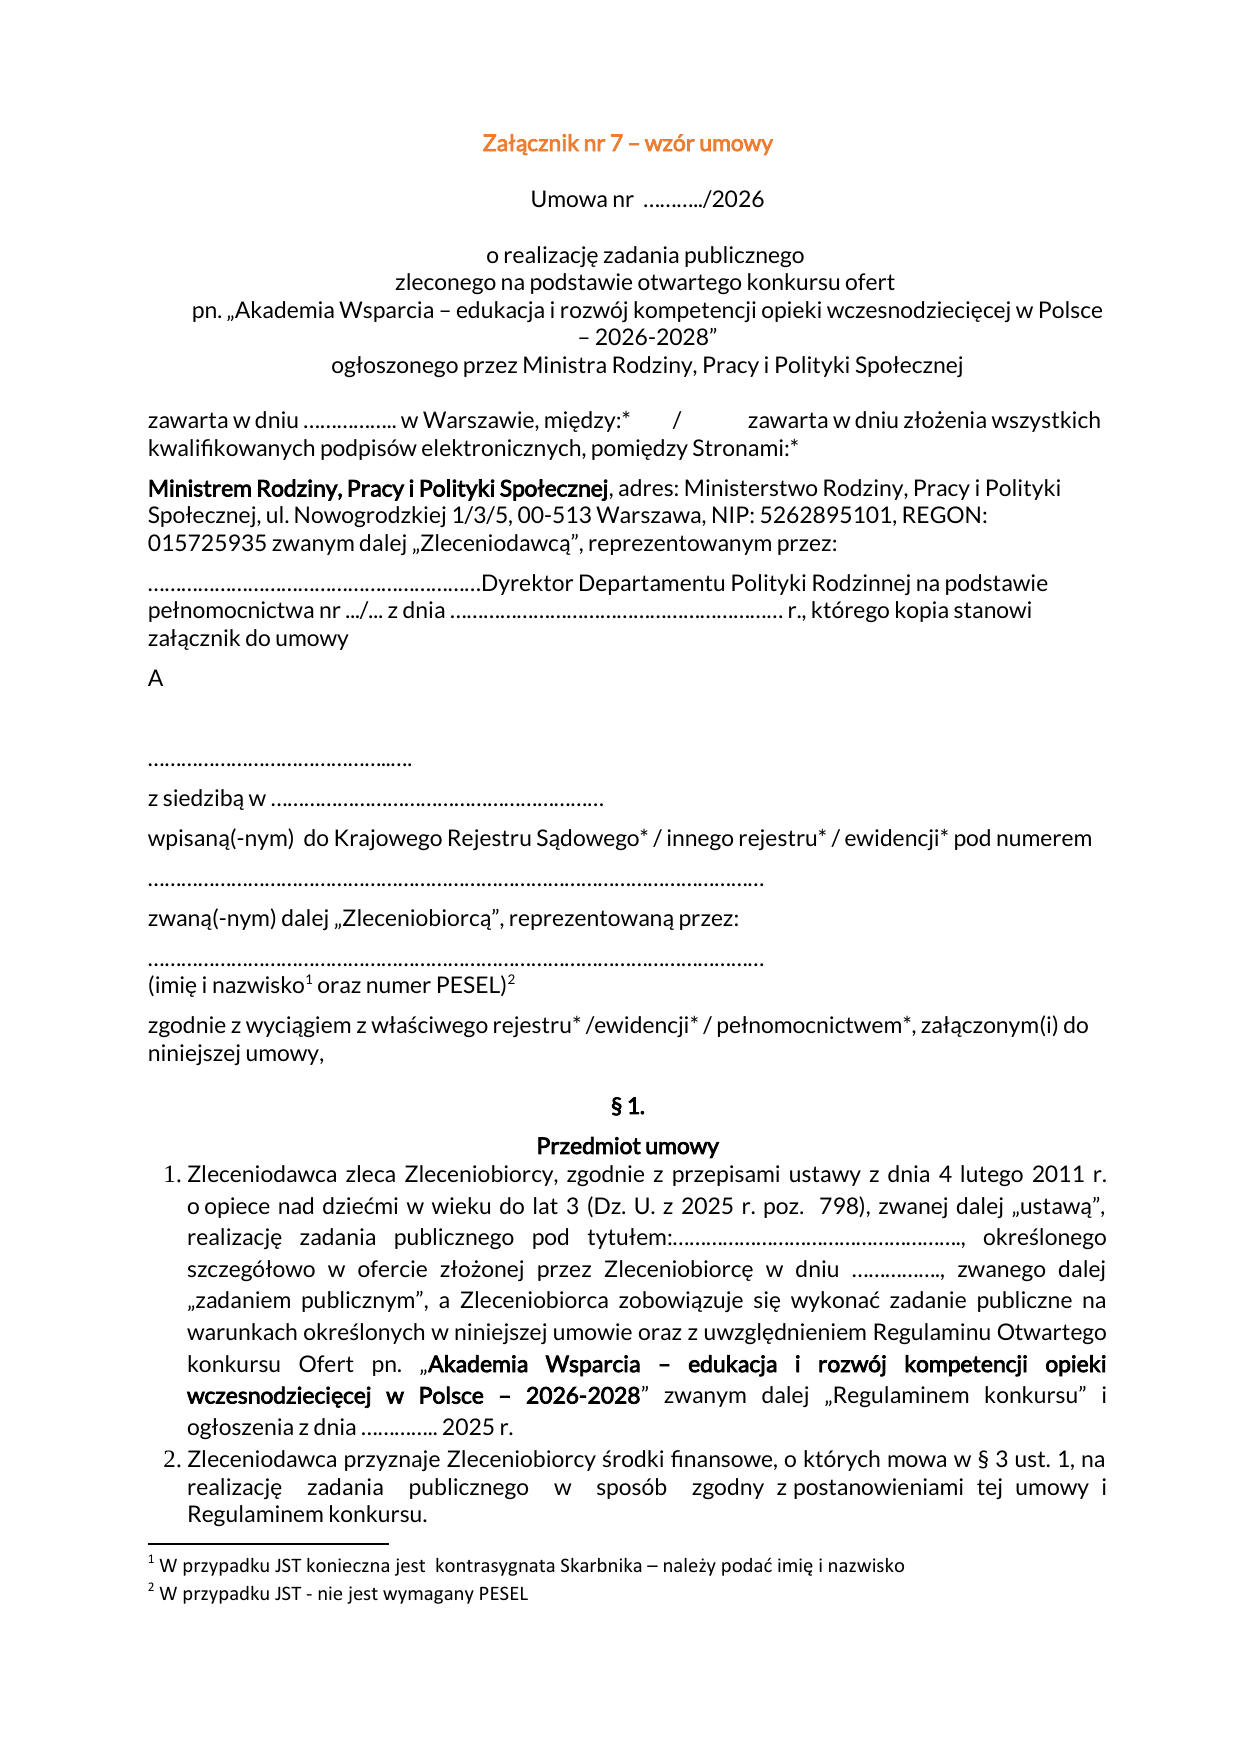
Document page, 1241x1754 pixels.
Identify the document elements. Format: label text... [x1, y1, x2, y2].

text ………………………………………………………………………………………………… [148, 864, 1107, 891]
text o realizację zadania publicznego zleconego na podstawie otwartego konkursu ofert pn. „Akademia Wsparcia – edukacja i rozwój kompetencji opieki wczesnodziecięcej w Polsce – 2026-2028” ogłoszonego przez Ministra Rodziny, Pracy i Polityki Społecznej [187, 241, 1107, 378]
text zwaną(-nym) dalej „Zleceniobiorcą”, reprezentowaną przez: [148, 904, 1107, 931]
text ………………………………………………………………………………………………… (imię i nazwisko oraz numer PESEL) [148, 944, 1107, 999]
text zgodnie z wyciągiem z * /* / *, załączonym(i) do niniejszej umowy, [148, 1011, 1107, 1066]
subtitle Załącznik nr 7 – wzór umowy [148, 128, 1107, 156]
text zawarta w dniu …………….. w Warszawie, między:* / zawarta w dniu złożenia wszystkich kwalifikowanych podpisów elektronicznych, pomiędzy Stronami:* [148, 406, 1107, 461]
list Zleceniodawca zleca Zleceniobiorcy, zgodnie z przepisami ustawy z dnia 4 lutego 2011 r. o opiece nad dziećmi w wieku do lat 3 (Dz. U. z 2025 r. poz. 798), zwanej dalej „ustawą”, realizację zadania publicznego pod tytułem:……………………………………………., określonego szczegółowo w ofercie złożonej przez Zleceniobiorcę w dniu ……………., zwanego dalej „zadaniem publicznym”, a Zleceniobiorca zobowiązuje się wykonać zadanie publiczne na warunkach określonych w niniejszej umowie oraz z uwzględnieniem Regulaminu Otwartego konkursu Ofert pn. „Akademia Wsparcia – edukacja i rozwój kompetencji opieki wczesnodziecięcej w Polsce – 2026-2028” zwanym dalej „Regulaminem konkursu” i ogłoszenia z dnia ………….. 2025 r. [163, 1159, 1107, 1440]
text Umowa nr ………../2026 [187, 185, 1107, 212]
text wpisaną(-nym) do Krajowego Rejestru Sądowego* / innego rejestru* / ewidencji* pod numerem [148, 824, 1107, 851]
text ……………………………………..…. [148, 744, 1107, 771]
text ……………………………………………………Dyrektor Departamentu Polityki Rodzinnej na podstawie pełnomocnictwa nr .../... z dnia …………………………………………………… r., którego kopia stanowi załącznik do umowy [148, 569, 1107, 651]
text Przedmiot umowy [148, 1131, 1107, 1159]
list Zleceniodawca przyznaje Zleceniobiorcy środki finansowe, o których mowa w § 3 ust. 1, na realizację zadania publicznego w sposób zgodny z postanowieniami tej umowy i Regulaminem konkursu. [163, 1444, 1107, 1528]
text § 1. [148, 1091, 1107, 1119]
text A [148, 664, 1107, 691]
text Ministrem Rodziny, Pracy i Polityki Społecznej, adres: Ministerstwo Rodziny, Pracy i Polityki Społecznej, ul. Nowogrodzkiej 1/3/5, 00-513 Warszawa, NIP: 5262895101, REGON: 015725935 zwanym dalej „Zleceniodawcą”, reprezentowanym przez: [148, 474, 1107, 556]
text z siedzibą w …………………………………………………… [148, 784, 1107, 811]
